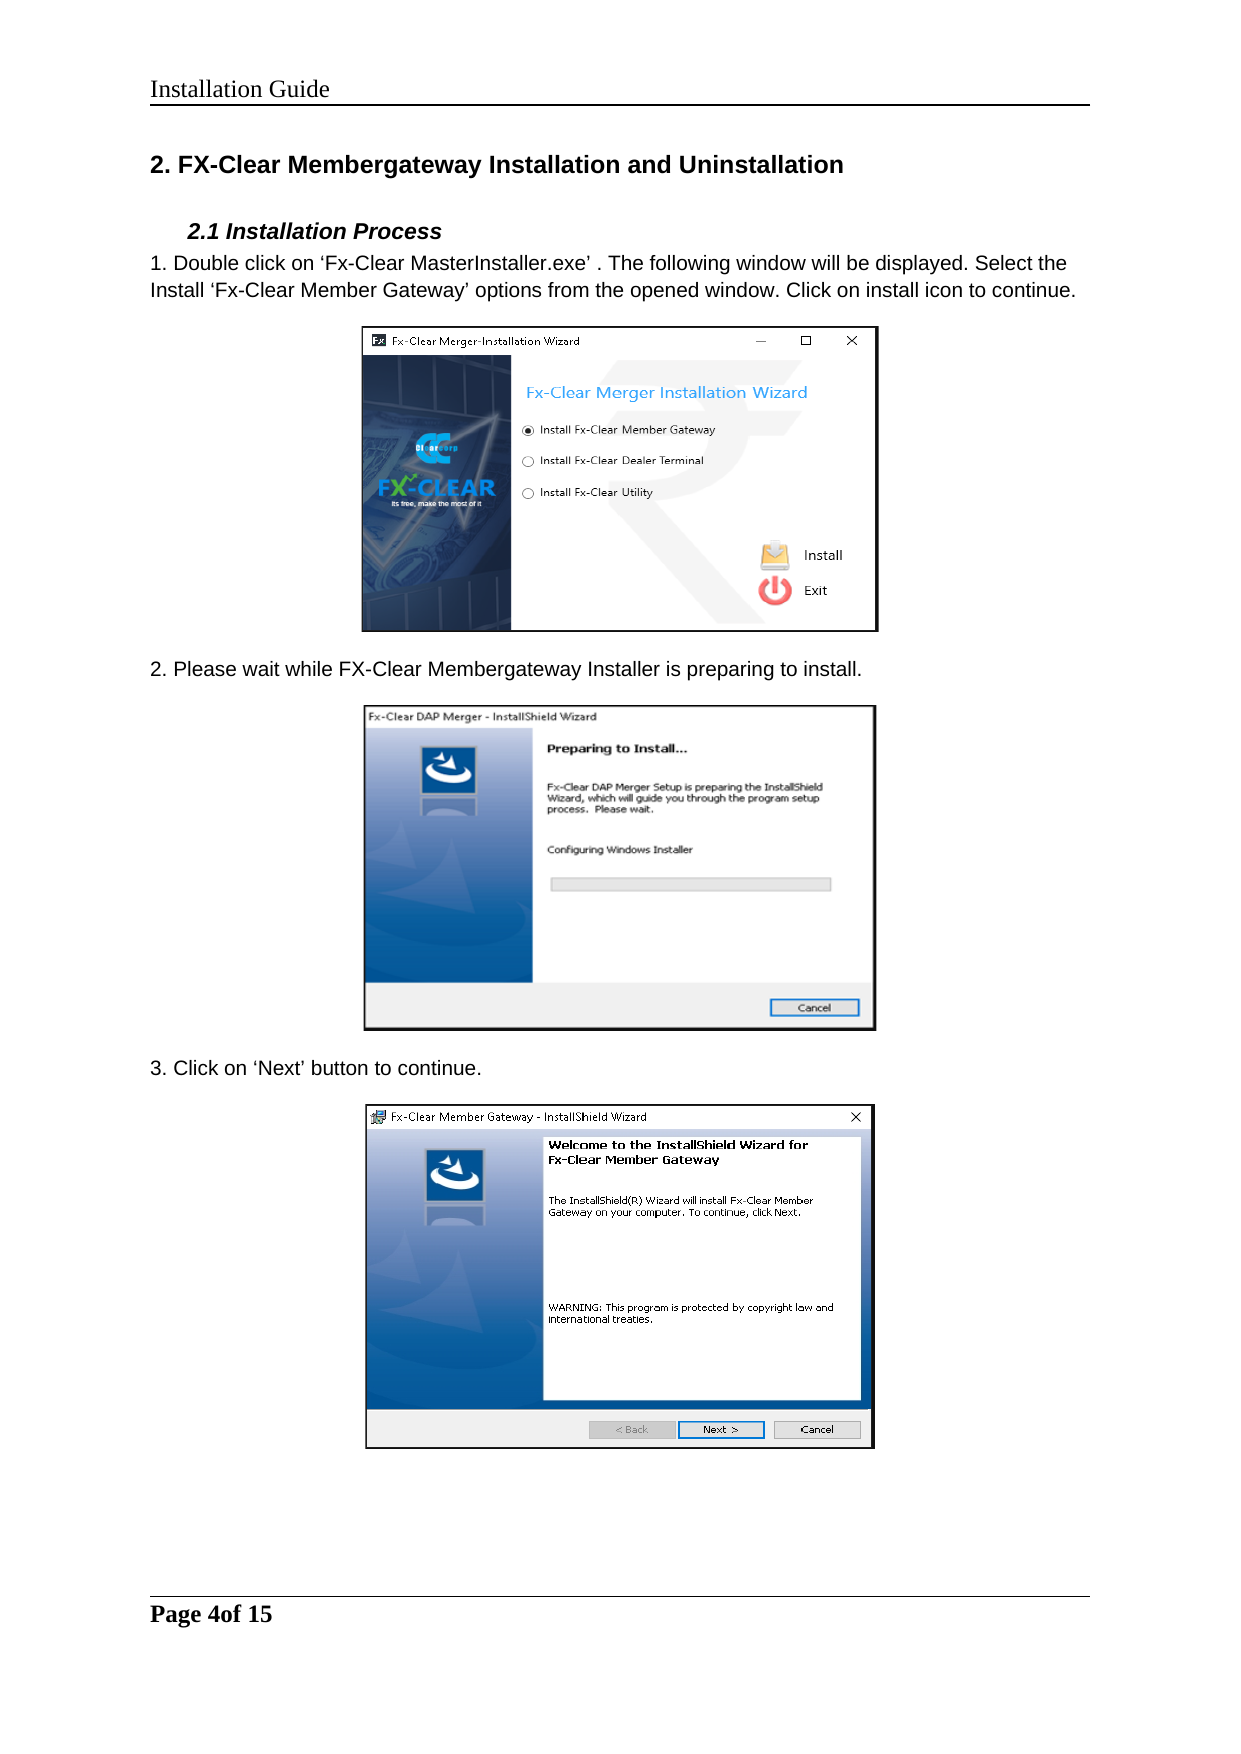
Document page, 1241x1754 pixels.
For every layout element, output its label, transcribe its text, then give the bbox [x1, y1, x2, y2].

picture [363, 705, 877, 1031]
subtitle 2. FX-Clear Membergateway Installation and Uninstallation [150, 150, 1090, 179]
picture [365, 1104, 875, 1449]
picture [361, 326, 879, 632]
text 3. Click on ‘Next’ button to continue. [150, 1056, 1090, 1080]
text 1. Double click on ‘Fx-Clear MasterInstaller.exe’ . The following window will be displayed. Select the Install ‘Fx-Clear Member Gateway’ options from the opened window. Click on install icon to continue. [150, 251, 1090, 302]
subtitle 2.1 Installation Process [187, 218, 1090, 244]
text 2. Please wait while FX-Clear Membergateway Installer is preparing to install. [150, 657, 1090, 681]
